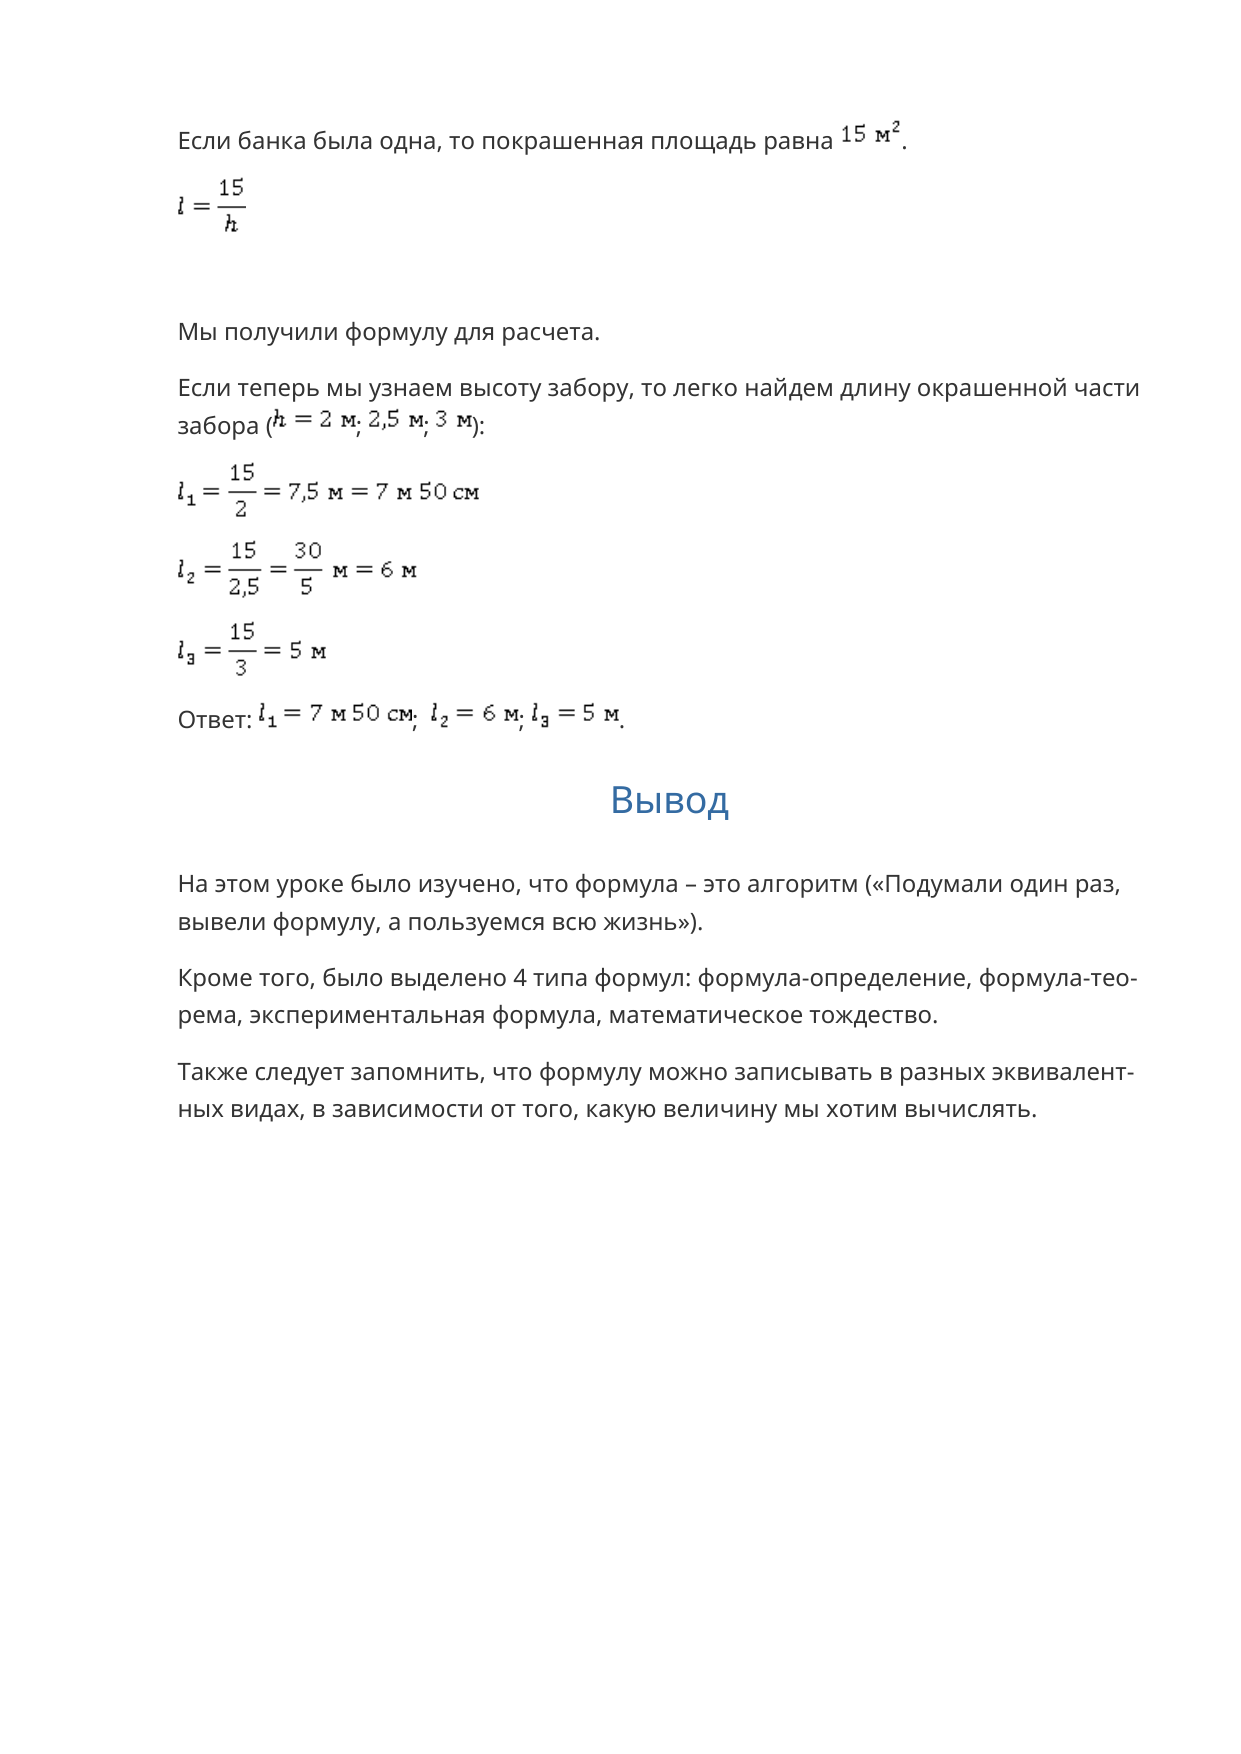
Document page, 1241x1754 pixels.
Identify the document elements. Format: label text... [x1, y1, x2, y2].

picture [177, 538, 418, 601]
picture [435, 403, 472, 435]
text На этом уроке было изучено, что формула – это алгоритм («Подумали один раз, вывели формулу, а пользуемся всю жизнь»). [177, 862, 1152, 937]
text Если банка была одна, то покрашенная площадь равна . [177, 118, 1152, 156]
picture [177, 460, 479, 520]
picture [424, 697, 519, 729]
picture [272, 403, 356, 435]
picture [840, 118, 901, 150]
text Вывод [177, 773, 1152, 824]
picture [258, 697, 412, 729]
text Мы получили формулу для расчета. [177, 309, 1152, 347]
picture [177, 175, 246, 235]
text Если теперь мы узнаем высоту забору, то легко найдем длину окрашенной части забора (; ; ): [177, 366, 1152, 441]
text Также следует запомнить, что формулу можно записывать в разных эквивалентных видах, в зависимости от того, какую величину мы хотим вычислять. [177, 1049, 1152, 1124]
picture [177, 619, 326, 679]
text Кроме того, было выделено 4 типа формул: формула-определение, формула-теорема, экспериментальная формула, математическое тождество. [177, 956, 1152, 1031]
picture [368, 403, 423, 435]
picture [531, 697, 619, 729]
